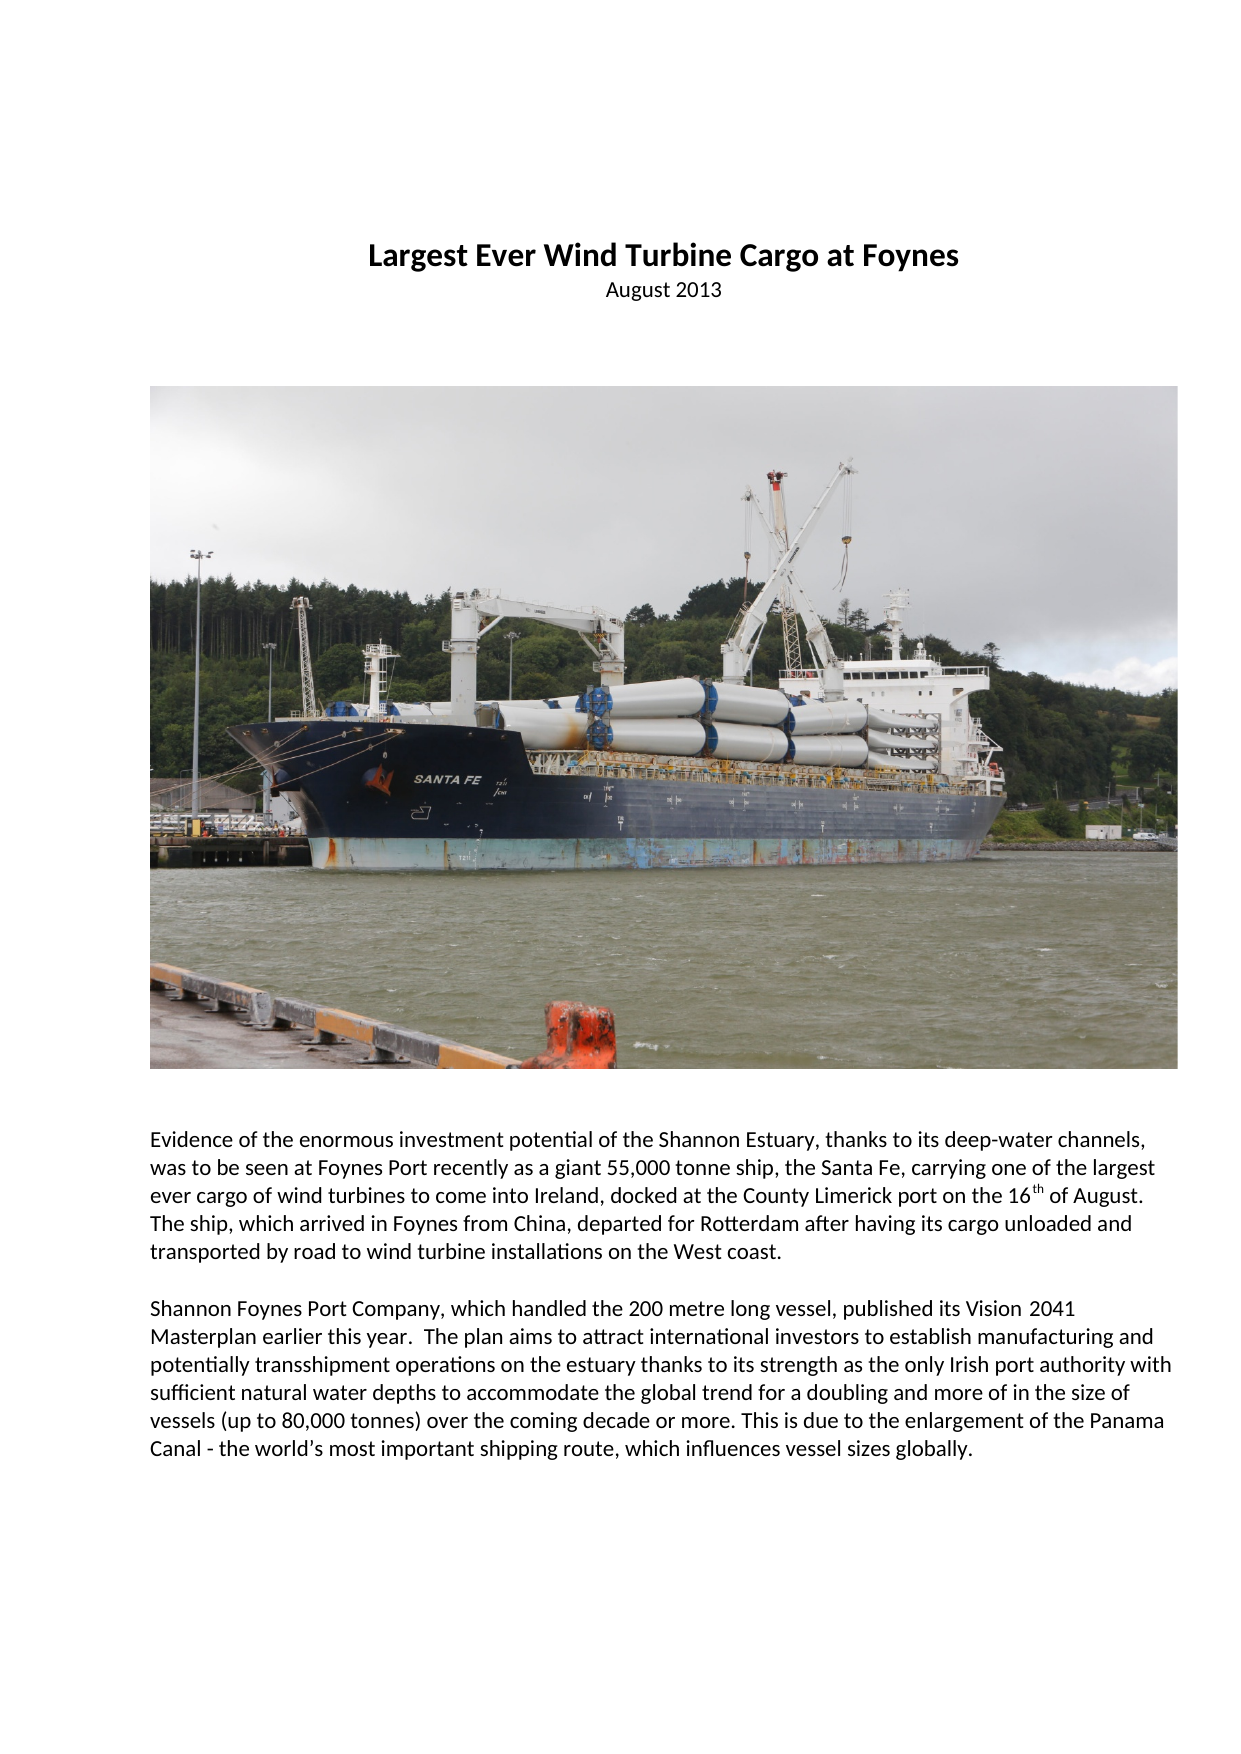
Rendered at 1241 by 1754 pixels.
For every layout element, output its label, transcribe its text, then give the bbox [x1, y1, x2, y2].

text Evidence of the enormous investment potential of the Shannon Estuary, thanks to its deep-water channels, was to be seen at Foynes Port recently as a giant 55,000 tonne ship, the Santa Fe, carrying one of the largest ever cargo of wind turbines to come into Ireland, docked at the County Limerick port on the 16th of August. The ship, which arrived in Foynes from China, departed for Rotterdam after having its cargo unloaded and transported by road to wind turbine installations on the West coast. [150, 1125, 1178, 1265]
text Shannon Foynes Port Company, which handled the 200 metre long vessel, published its Vision 2041 Masterplan earlier this year. The plan aims to attract international investors to establish manufacturing and potentially transshipment operations on the estuary thanks to its strength as the only Irish port authority with sufficient natural water depths to accommodate the global trend for a doubling and more of in the size of vessels (up to 80,000 tonnes) over the coming decade or more. This is due to the enlargement of the Panama Canal - the world’s most important shipping route, which influences vessel sizes globally. [150, 1294, 1178, 1462]
picture [150, 386, 1178, 1069]
text Largest Ever Wind Turbine Cargo at Foynes [150, 234, 1178, 275]
text August 2013 [150, 275, 1178, 303]
